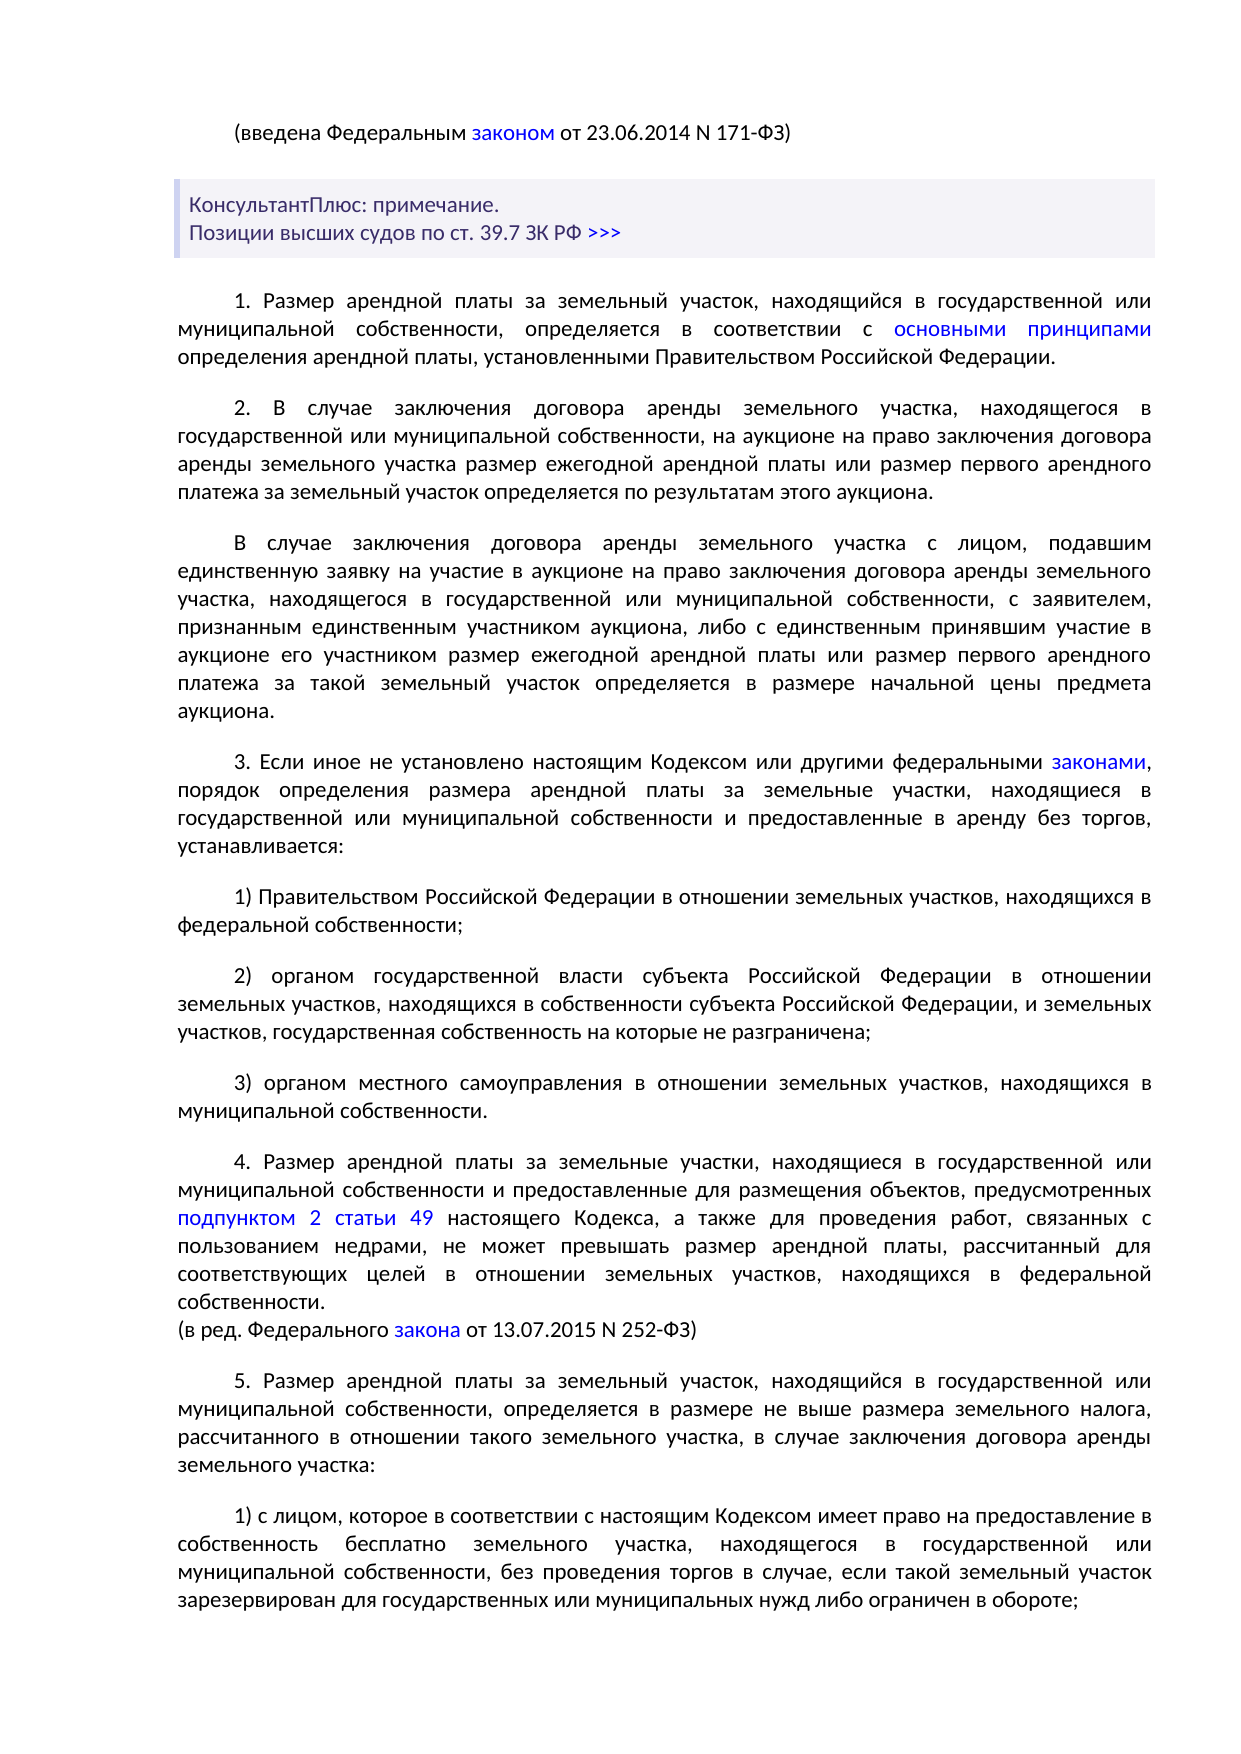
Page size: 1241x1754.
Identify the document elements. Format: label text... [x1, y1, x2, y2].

text В случае заключения договора аренды земельного участка с лицом, подавшим единственную заявку на участие в аукционе на право заключения договора аренды земельного участка, находящегося в государственной или муниципальной собственности, с заявителем, признанным единственным участником аукциона, либо с единственным принявшим участие в аукционе его участником размер ежегодной арендной платы или размер первого арендного платежа за такой земельный участок определяется в размере начальной цены предмета аукциона. [177, 528, 1152, 724]
text 4. Размер арендной платы за земельные участки, находящиеся в государственной или муниципальной собственности и предоставленные для размещения объектов, предусмотренных подпунктом 2 статьи 49 настоящего Кодекса, а также для проведения работ, связанных с пользованием недрами, не может превышать размер арендной платы, рассчитанный для соответствующих целей в отношении земельных участков, находящихся в федеральной собственности. [177, 1147, 1152, 1315]
text (в ред. Федерального закона от 13.07.2015 N 252-ФЗ) [177, 1315, 1152, 1343]
text 2. В случае заключения договора аренды земельного участка, находящегося в государственной или муниципальной собственности, на аукционе на право заключения договора аренды земельного участка размер ежегодной арендной платы или размер первого арендного платежа за земельный участок определяется по результатам этого аукциона. [177, 393, 1152, 505]
text 1) с лицом, которое в соответствии с настоящим Кодексом имеет право на предоставление в собственность бесплатно земельного участка, находящегося в государственной или муниципальной собственности, без проведения торгов в случае, если такой земельный участок зарезервирован для государственных или муниципальных нужд либо ограничен в обороте; [177, 1501, 1152, 1613]
text (введена Федеральным законом от 23.06.2014 N 171-ФЗ) [177, 118, 1152, 146]
table_header КонсультантПлюс: примечание. Позиции высших судов по ст. 39.7 ЗК РФ >>> [180, 179, 1149, 258]
text 2) органом государственной власти субъекта Российской Федерации в отношении земельных участков, находящихся в собственности субъекта Российской Федерации, и земельных участков, государственная собственность на которые не разграничена; [177, 961, 1152, 1045]
text 3. Если иное не установлено настоящим Кодексом или другими федеральными законами, порядок определения размера арендной платы за земельные участки, находящиеся в государственной или муниципальной собственности и предоставленные в аренду без торгов, устанавливается: [177, 747, 1152, 859]
text 1) Правительством Российской Федерации в отношении земельных участков, находящихся в федеральной собственности; [177, 882, 1152, 938]
text 3) органом местного самоуправления в отношении земельных участков, находящихся в муниципальной собственности. [177, 1068, 1152, 1124]
text 5. Размер арендной платы за земельный участок, находящийся в государственной или муниципальной собственности, определяется в размере не выше размера земельного налога, рассчитанного в отношении такого земельного участка, в случае заключения договора аренды земельного участка: [177, 1366, 1152, 1478]
text 1. Размер арендной платы за земельный участок, находящийся в государственной или муниципальной собственности, определяется в соответствии с основными принципами определения арендной платы, установленными Правительством Российской Федерации. [177, 286, 1152, 370]
